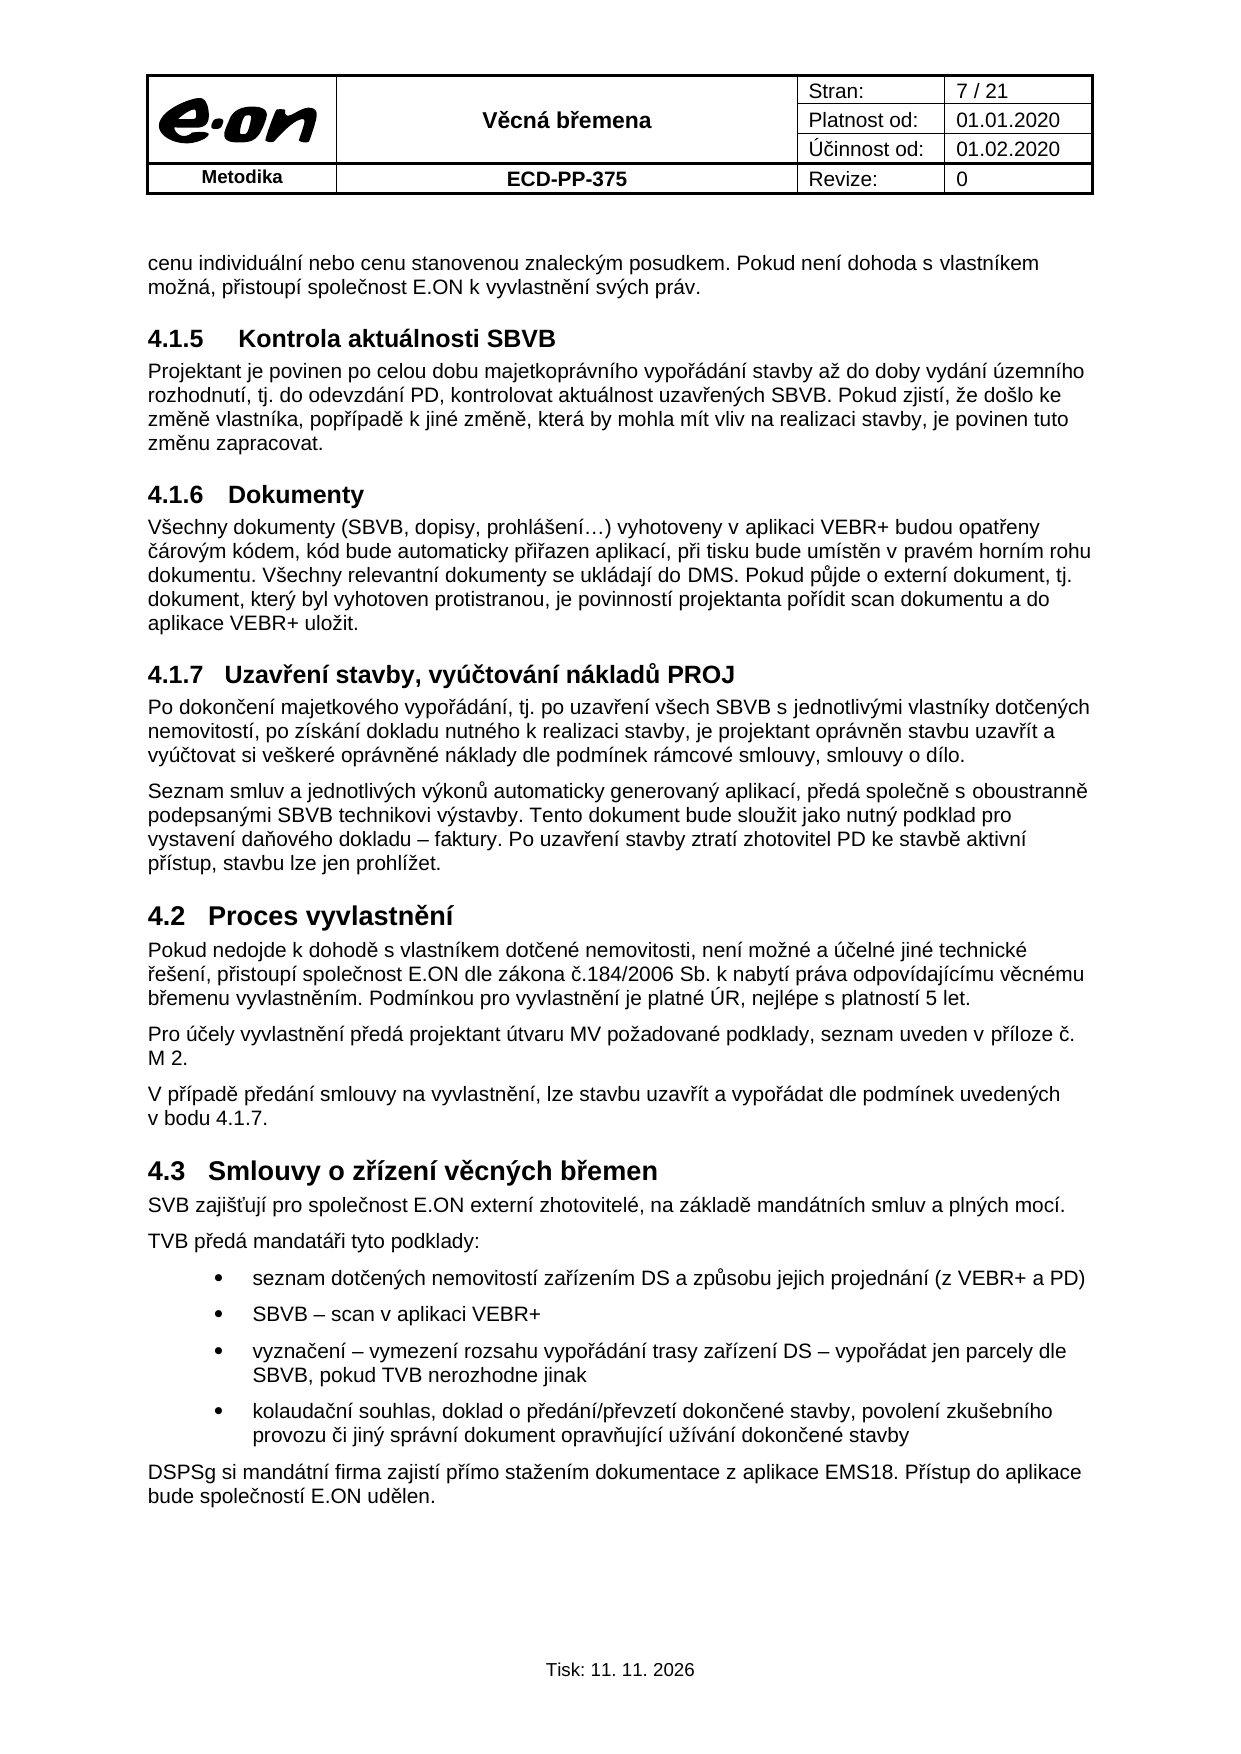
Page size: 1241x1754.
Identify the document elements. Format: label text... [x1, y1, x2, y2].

list SBVB – scan v aplikaci VEBR+ [215, 1302, 1092, 1326]
text Po dokončení majetkového vypořádání, tj. po uzavření všech SBVB s jednotlivými vlastníky dotčených nemovitostí, po získání dokladu nutného k realizaci stavby, je projektant oprávněn stavbu uzavřít a vyúčtovat si veškeré oprávněné náklady dle podmínek rámcové smlouvy, smlouvy o dílo. [148, 695, 1092, 767]
subtitle Uzavření stavby, vyúčtování nákladů PROJ [148, 660, 1092, 688]
subtitle Smlouvy o zřízení věcných břemen [148, 1155, 1092, 1186]
text Pro účely vyvlastnění předá projektant útvaru MV požadované podklady, seznam uveden v příloze č. M 2. [148, 1022, 1092, 1070]
subtitle Kontrola aktuálnosti SBVB [148, 324, 1092, 353]
subtitle Proces vyvlastnění [148, 900, 1092, 931]
text V případě předání smlouvy na vyvlastnění, lze stavbu uzavřít a vypořádat dle podmínek uvedených v bodu 4.1.7. [148, 1082, 1092, 1130]
list kolaudační souhlas, doklad o předání/převzetí dokončené stavby, povolení zkušebního provozu či jiný správní dokument opravňující užívání dokončené stavby [215, 1399, 1092, 1447]
text SVB zajišťují pro společnost E.ON externí zhotovitelé, na základě mandátních smluv a plných mocí. [148, 1193, 1092, 1217]
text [148, 251, 1092, 299]
text DSPSg si mandátní firma zajistí přímo stažením dokumentace z aplikace EMS18. Přístup do aplikace bude společností E.ON udělen. [148, 1460, 1092, 1508]
text Projektant je povinen po celou dobu majetkoprávního vypořádání stavby až do doby vydání územního rozhodnutí, tj. do odevzdání PD, kontrolovat aktuálnost uzavřených SBVB. Pokud zjistí, že došlo ke změně vlastníka, popřípadě k jiné změně, která by mohla mít vliv na realizaci stavby, je povinen tuto změnu zapracovat. [148, 359, 1092, 455]
list vyznačení – vymezení rozsahu vypořádání trasy zařízení DS – vypořádat jen parcely dle SBVB, pokud TVB nerozhodne jinak [215, 1339, 1092, 1387]
list seznam dotčených nemovitostí zařízením DS a způsobu jejich projednání (z VEBR+ a PD) [215, 1266, 1092, 1289]
text Všechny dokumenty (SBVB, dopisy, prohlášení…) vyhotoveny v aplikaci VEBR+ budou opatřeny čárovým kódem, kód bude automaticky přiřazen aplikací, při tisku bude umístěn v pravém horním rohu dokumentu. Všechny relevantní dokumenty se ukládají do DMS. Pokud půjde o externí dokument, tj. dokument, který byl vyhotoven protistranou, je povinností projektanta pořídit scan dokumentu a do aplikace VEBR+ uložit. [148, 515, 1092, 635]
text TVB předá mandatáři tyto podklady: [148, 1229, 1092, 1253]
text Pokud nedojde k dohodě s vlastníkem dotčené nemovitosti, není možné a účelné jiné technické řešení, přistoupí společnost E.ON dle zákona č.184/2006 Sb. k nabytí práva odpovídajícímu věcnému břemenu vyvlastněním. Podmínkou pro vyvlastnění je platné ÚR, nejlépe s platností 5 let. [148, 937, 1092, 1009]
text Seznam smluv a jednotlivých výkonů automaticky generovaný aplikací, předá společně s oboustranně podepsanými SBVB technikovi výstavby. Tento dokument bude sloužit jako nutný podklad pro vystavení daňového dokladu – faktury. Po uzavření stavby ztratí zhotovitel PD ke stavbě aktivní přístup, stavbu lze jen prohlížet. [148, 779, 1092, 875]
subtitle Dokumenty [148, 480, 1092, 509]
